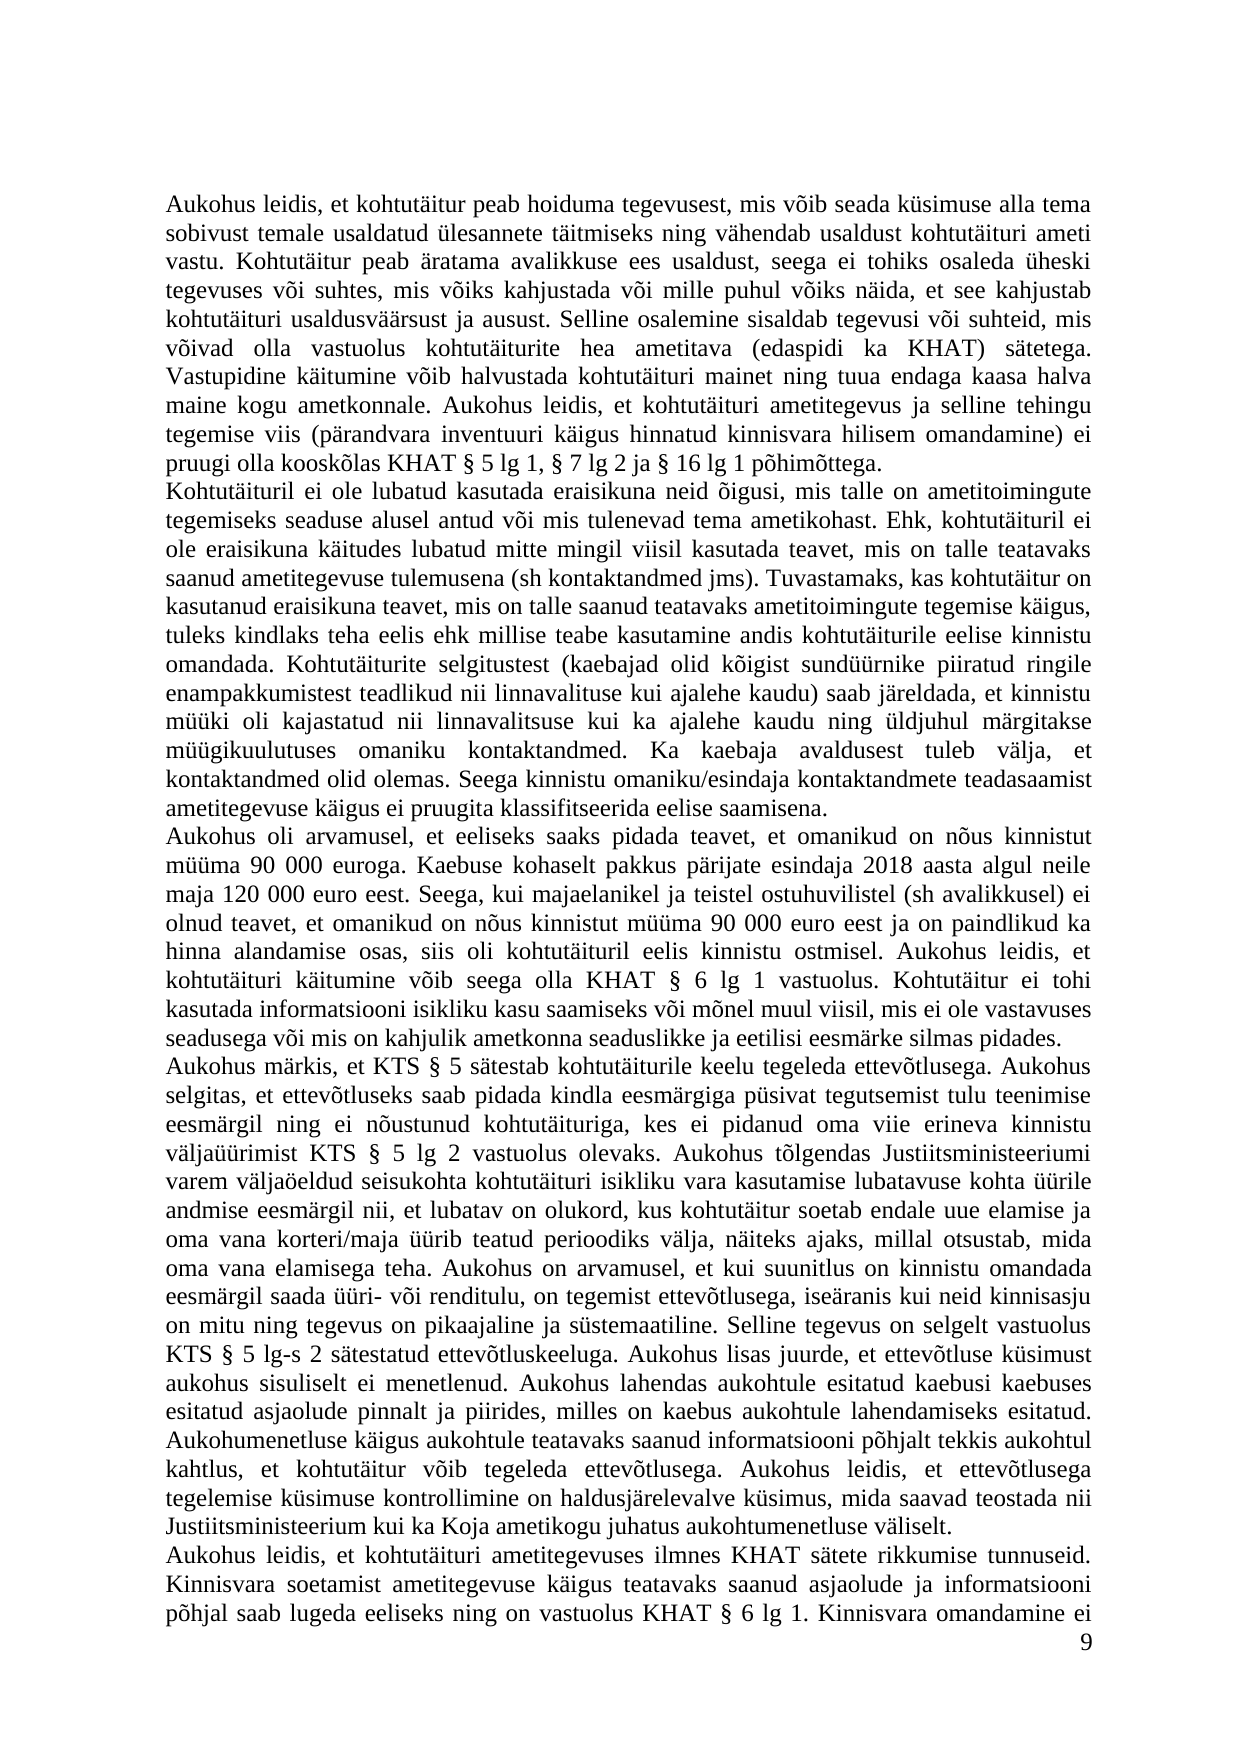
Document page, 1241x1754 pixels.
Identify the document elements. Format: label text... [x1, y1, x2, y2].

text Aukohus märkis, et KTS § 5 sätestab kohtutäiturile keelu tegeleda ettevõtlusega. Aukohus selgitas, et ettevõtluseks saab pidada kindla eesmärgiga püsivat tegutsemist tulu teenimise eesmärgil ning ei nõustunud kohtutäituriga, kes ei pidanud oma viie erineva kinnistu väljaüürimist KTS § 5 lg 2 vastuolus olevaks. Aukohus tõlgendas Justiitsministeeriumi varem väljaöeldud seisukohta kohtutäituri isikliku vara kasutamise lubatavuse kohta üürile andmise eesmärgil nii, et lubatav on olukord, kus kohtutäitur soetab endale uue elamise ja oma vana korteri/maja üürib teatud perioodiks välja, näiteks ajaks, millal otsustab, mida oma vana elamisega teha. Aukohus on arvamusel, et kui suunitlus on kinnistu omandada eesmärgil saada üüri- või renditulu, on tegemist ettevõtlusega, iseäranis kui neid kinnisasju on mitu ning tegevus on pikaajaline ja süstemaatiline. Selline tegevus on selgelt vastuolus KTS § 5 lg-s 2 sätestatud ettevõtluskeeluga. Aukohus lisas juurde, et ettevõtluse küsimust aukohus sisuliselt ei menetlenud. Aukohus lahendas aukohtule esitatud kaebusi kaebuses esitatud asjaolude pinnalt ja piirides, milles on kaebus aukohtule lahendamiseks esitatud. Aukohumenetluse käigus aukohtule teatavaks saanud informatsiooni põhjalt tekkis aukohtul kahtlus, et kohtutäitur võib tegeleda ettevõtlusega. Aukohus leidis, et ettevõtlusega tegelemise küsimuse kontrollimine on haldusjärelevalve küsimus, mida saavad teostada nii Justiitsministeerium kui ka Koja ametikogu juhatus aukohtumenetluse väliselt. [165, 1051, 1092, 1540]
text Kohtutäituril ei ole lubatud kasutada eraisikuna neid õigusi, mis talle on ametitoimingute tegemiseks seaduse alusel antud või mis tulenevad tema ametikohast. Ehk, kohtutäituril ei ole eraisikuna käitudes lubatud mitte mingil viisil kasutada teavet, mis on talle teatavaks saanud ametitegevuse tulemusena (sh kontaktandmed jms). Tuvastamaks, kas kohtutäitur on kasutanud eraisikuna teavet, mis on talle saanud teatavaks ametitoimingute tegemise käigus, tuleks kindlaks teha eelis ehk millise teabe kasutamine andis kohtutäiturile eelise kinnistu omandada. Kohtutäiturite selgitustest (kaebajad olid kõigist sundüürnike piiratud ringile enampakkumistest teadlikud nii linnavalituse kui ajalehe kaudu) saab järeldada, et kinnistu müüki oli kajastatud nii linnavalitsuse kui ka ajalehe kaudu ning üldjuhul märgitakse müügikuulutuses omaniku kontaktandmed. Ka kaebaja avaldusest tuleb välja, et kontaktandmed olid olemas. Seega kinnistu omaniku/esindaja kontaktandmete teadasaamist ametitegevuse käigus ei pruugita klassifitseerida eelise saamisena. [165, 476, 1092, 821]
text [165, 1540, 1092, 1626]
text Aukohus leidis, et kohtutäitur peab hoiduma tegevusest, mis võib seada küsimuse alla tema sobivust temale usaldatud ülesannete täitmiseks ning vähendab usaldust kohtutäituri ameti vastu. Kohtutäitur peab äratama avalikkuse ees usaldust, seega ei tohiks osaleda üheski tegevuses või suhtes, mis võiks kahjustada või mille puhul võiks näida, et see kahjustab kohtutäituri usaldusväärsust ja ausust. Selline osalemine sisaldab tegevusi või suhteid, mis võivad olla vastuolus kohtutäiturite hea ametitava (edaspidi ka KHAT) sätetega. Vastupidine käitumine võib halvustada kohtutäituri mainet ning tuua endaga kaasa halva maine kogu ametkonnale. Aukohus leidis, et kohtutäituri ametitegevus ja selline tehingu tegemise viis (pärandvara inventuuri käigus hinnatud kinnisvara hilisem omandamine) ei pruugi olla kooskõlas KHAT § 5 lg 1, § 7 lg 2 ja § 16 lg 1 põhimõttega. [165, 189, 1092, 476]
text Aukohus oli arvamusel, et eeliseks saaks pidada teavet, et omanikud on nõus kinnistut müüma 90 000 euroga. Kaebuse kohaselt pakkus pärijate esindaja 2018 aasta algul neile maja 120 000 euro eest. Seega, kui majaelanikel ja teistel ostuhuvilistel (sh avalikkusel) ei olnud teavet, et omanikud on nõus kinnistut müüma 90 000 euro eest ja on paindlikud ka hinna alandamise osas, siis oli kohtutäituril eelis kinnistu ostmisel. Aukohus leidis, et kohtutäituri käitumine võib seega olla KHAT § 6 lg 1 vastuolus. Kohtutäitur ei tohi kasutada informatsiooni isikliku kasu saamiseks või mõnel muul viisil, mis ei ole vastavuses seadusega või mis on kahjulik ametkonna seaduslikke ja eetilisi eesmärke silmas pidades. [165, 821, 1092, 1051]
